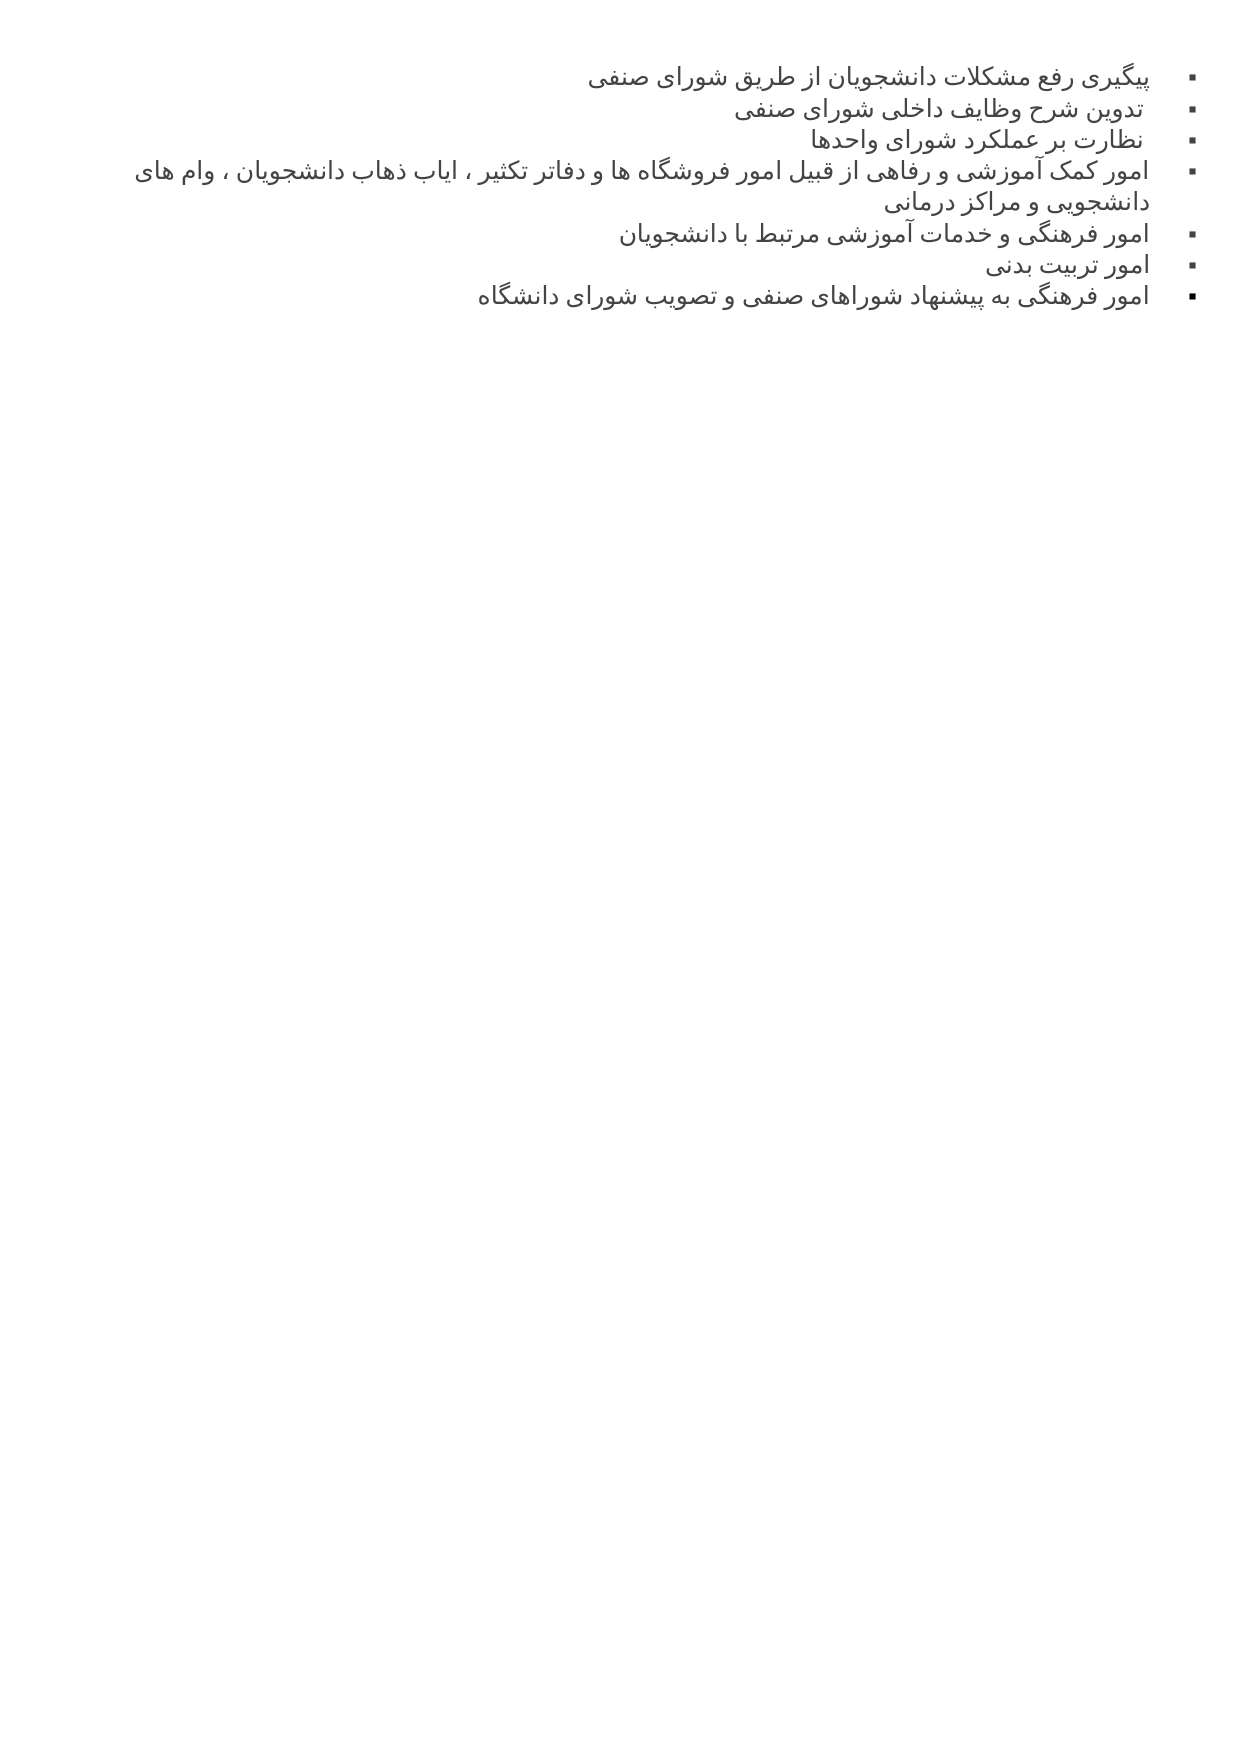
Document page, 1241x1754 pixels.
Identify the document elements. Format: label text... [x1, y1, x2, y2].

list تدوین شرح وظایف داخلی شورای صنفی [75, 91, 1188, 122]
list امور کمک آموزشی و رفاهی از قبیل امور فروشگاه ها و دفاتر تکثیر ، ایاب ذهاب دانشجویان ، وام های دانشجویی و مراکز درمانی [75, 154, 1188, 216]
list امور فرهنگی به پیشنهاد شوراهای صنفی و تصویب شورای دانشگاه [75, 279, 1188, 310]
list امور فرهنگی و خدمات آموزشی مرتبط با دانشجویان [75, 216, 1188, 247]
list امور تربیت بدنی [75, 247, 1188, 279]
list پیگیری رفع مشکلات دانشجویان از طریق شورای صنفی [75, 60, 1188, 91]
list نظارت بر عملکرد شورای واحدها [75, 122, 1188, 154]
